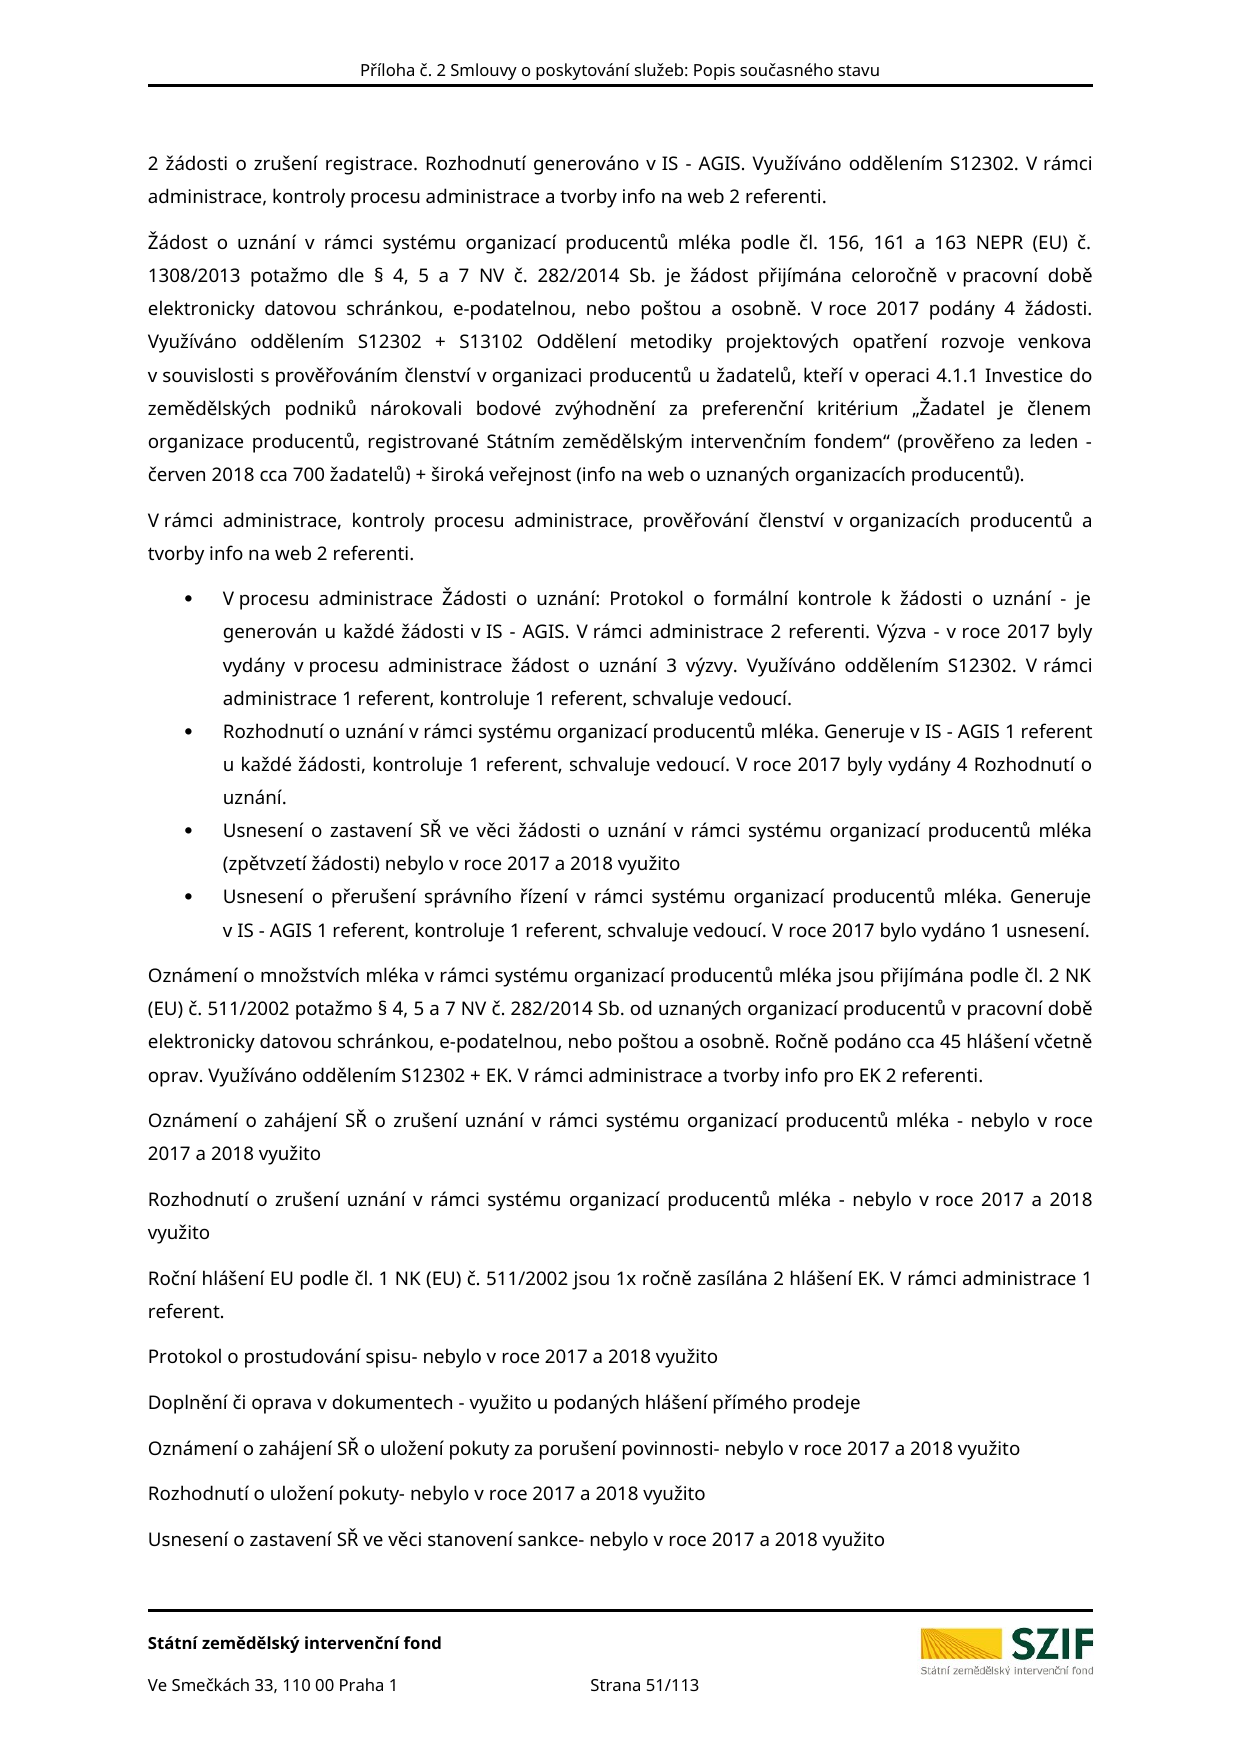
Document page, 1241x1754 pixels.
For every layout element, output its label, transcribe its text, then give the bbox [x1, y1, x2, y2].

text Rozhodnutí o zrušení uznání v rámci systému organizací producentů mléka - nebylo v roce 2017 a 2018 využito [148, 1186, 1093, 1245]
list V procesu administrace Žádosti o uznání: Protokol o formální kontrole k žádosti o uznání - je generován u každé žádosti v IS - AGIS. V rámci administrace 2 referenti. Výzva - v roce 2017 byly vydány v procesu administrace žádost o uznání 3 výzvy. Využíváno oddělením S12302. V rámci administrace 1 referent, kontroluje 1 referent, schvaluje vedoucí. [185, 586, 1093, 711]
text Oznámení o množstvích mléka v rámci systému organizací producentů mléka jsou přijímána podle čl. 2 NK (EU) č. 511/2002 potažmo § 4, 5 a 7 NV č. 282/2014 Sb. od uznaných organizací producentů v pracovní době elektronicky datovou schránkou, e-podatelnou, nebo poštou a osobně. Ročně podáno cca 45 hlášení včetně oprav. Využíváno oddělením S12302 + EK. V rámci administrace a tvorby info pro EK 2 referenti. [148, 963, 1093, 1087]
text Rozhodnutí o uložení pokuty- nebylo v roce 2017 a 2018 využito [148, 1481, 1093, 1506]
list Usnesení o přerušení správního řízení v rámci systému organizací producentů mléka. Generuje v IS - AGIS 1 referent, kontroluje 1 referent, schvaluje vedoucí. V roce 2017 bylo vydáno 1 usnesení. [185, 884, 1093, 942]
text Roční hlášení EU podle čl. 1 NK (EU) č. 511/2002 jsou 1x ročně zasílána 2 hlášení EK. V rámci administrace 1 referent. [148, 1265, 1093, 1324]
text V rámci administrace, kontroly procesu administrace, prověřování členství v organizacích producentů a tvorby info na web 2 referenti. [148, 507, 1093, 566]
text Protokol o prostudování spisu- nebylo v roce 2017 a 2018 využito [148, 1344, 1093, 1369]
picture [917, 1627, 1095, 1675]
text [148, 151, 1093, 209]
text Oznámení o zahájení SŘ o uložení pokuty za porušení povinnosti- nebylo v roce 2017 a 2018 využito [148, 1435, 1093, 1461]
text Oznámení o zahájení SŘ o zrušení uznání v rámci systému organizací producentů mléka - nebylo v roce 2017 a 2018 využito [148, 1108, 1093, 1166]
text Usnesení o zastavení SŘ ve věci stanovení sankce- nebylo v roce 2017 a 2018 využito [148, 1526, 1093, 1552]
text Žádost o uznání v rámci systému organizací producentů mléka podle čl. 156, 161 a 163 NEPR (EU) č. 1308/2013 potažmo dle § 4, 5 a 7 NV č. 282/2014 Sb. je žádost přijímána celoročně v pracovní době elektronicky datovou schránkou, e-podatelnou, nebo poštou a osobně. V roce 2017 podány 4 žádosti. Využíváno oddělením S12302 + S13102 Oddělení metodiky projektových opatření rozvoje venkova v souvislosti s prověřováním členství v organizaci producentů u žadatelů, kteří v operaci 4.1.1 Investice do zemědělských podniků nárokovali bodové zvýhodnění za preferenční kritérium „Žadatel je členem organizace producentů, registrované Státním zemědělským intervenčním fondem“ (prověřeno za leden - červen 2018 cca 700 žadatelů) + široká veřejnost (info na web o uznaných organizacích producentů). [148, 229, 1093, 487]
list Usnesení o zastavení SŘ ve věci žádosti o uznání v rámci systému organizací producentů mléka (zpětvzetí žádosti) nebylo v roce 2017 a 2018 využito [185, 818, 1093, 876]
list Rozhodnutí o uznání v rámci systému organizací producentů mléka. Generuje v IS - AGIS 1 referent u každé žádosti, kontroluje 1 referent, schvaluje vedoucí. V roce 2017 byly vydány 4 Rozhodnutí o uznání. [185, 718, 1093, 810]
text Doplnění či oprava v dokumentech - využito u podaných hlášení přímého prodeje [148, 1389, 1093, 1415]
